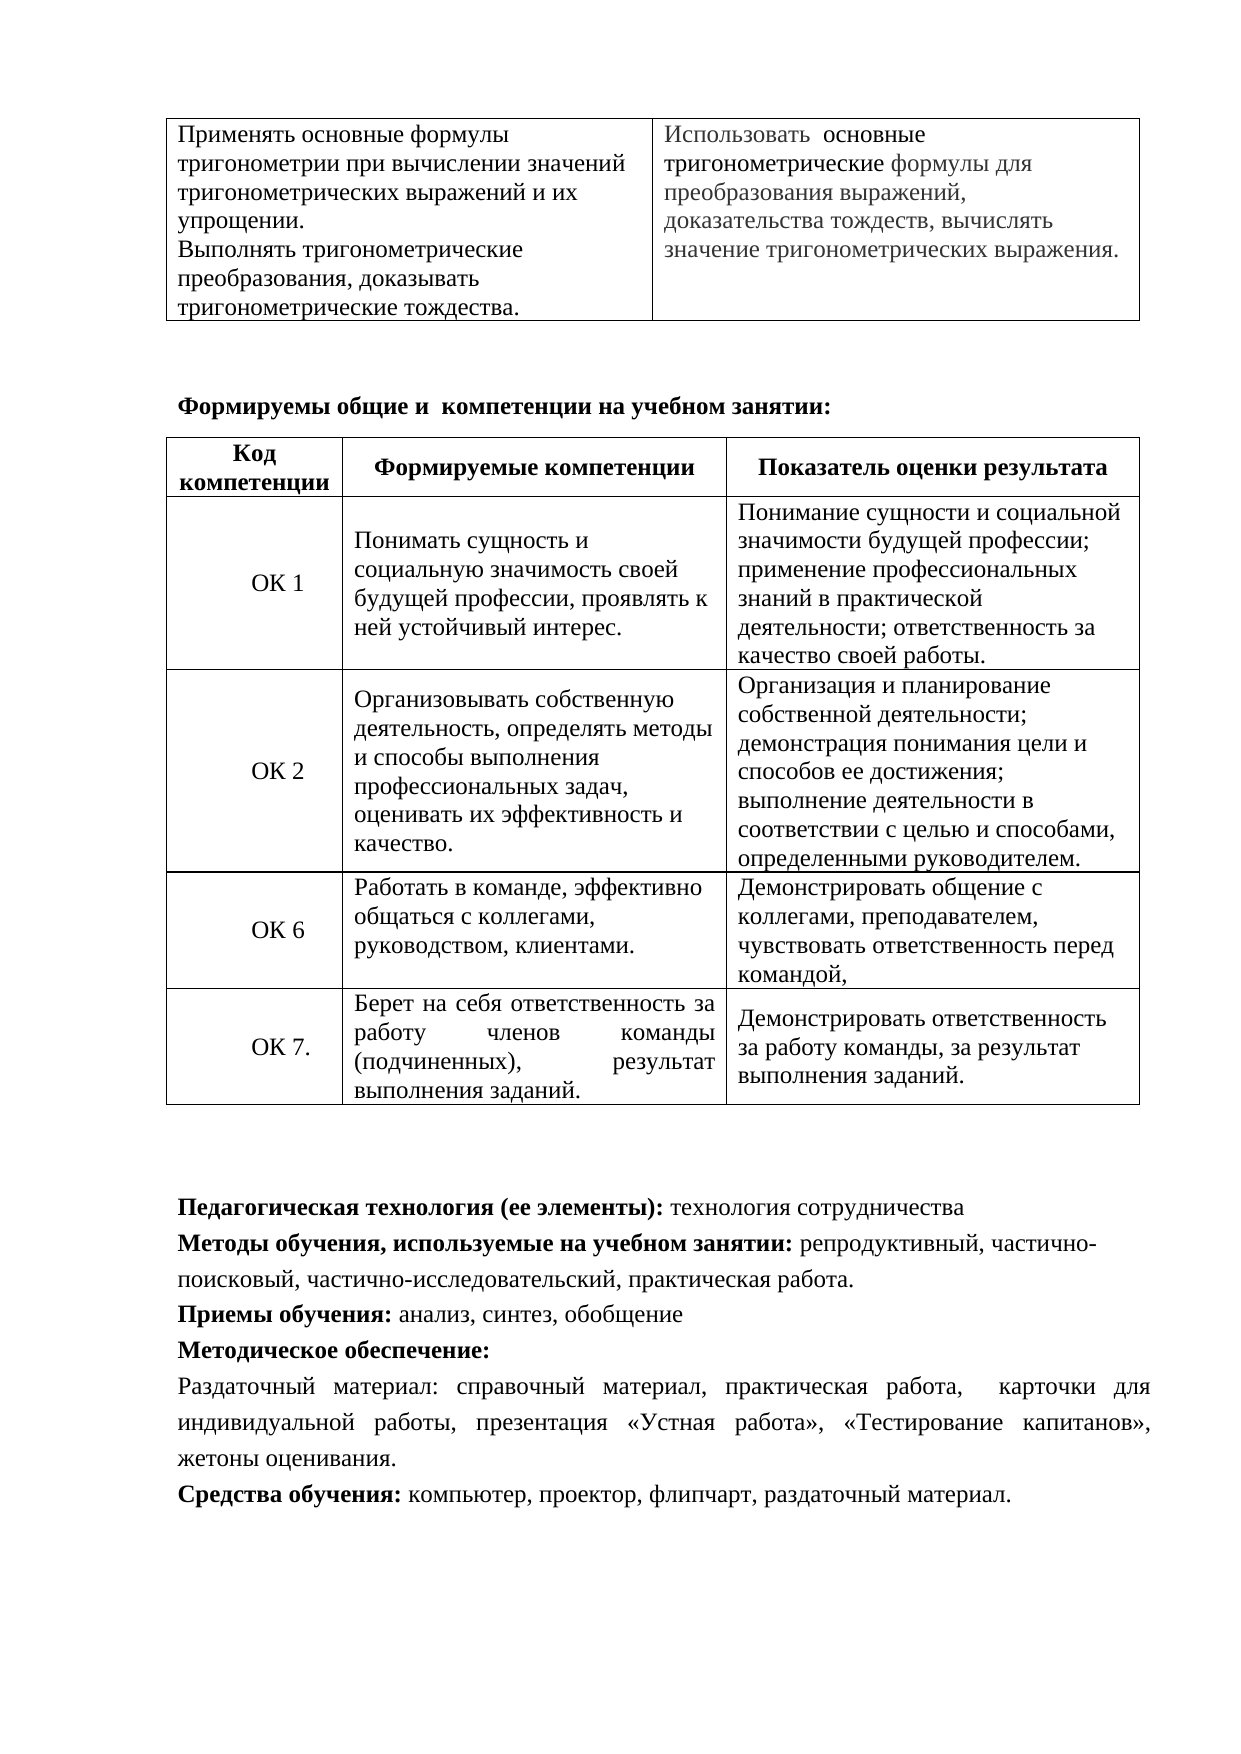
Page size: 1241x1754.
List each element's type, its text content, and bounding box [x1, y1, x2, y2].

table_cell Работать в команде, эффективно общаться с коллегами, руководством, клиентами. [343, 873, 726, 987]
table_header Формируемые компетенции [343, 438, 726, 496]
text Педагогическая технология (ее элементы): технология сотрудничества [177, 1192, 1152, 1221]
text Раздаточный материал: справочный материал, практическая работа, карточки для индивидуальной работы, презентация «Устная работа», «Тестирование капитанов», жетоны оценивания. [177, 1371, 1152, 1472]
table_header Код компетенции [167, 438, 342, 496]
table_cell Применять основные формулы тригонометрии при вычислении значений тригонометрических выражений и их упрощении. Выполнять тригонометрические преобразования, доказывать тригонометрические тождества. [167, 119, 652, 320]
table_cell Понимание сущности и социальной значимости будущей профессии; применение профессиональных знаний в практической деятельности; ответственность за качество своей работы. [727, 497, 1139, 669]
text Средства обучения: компьютер, проектор, флипчарт, раздаточный материал. [177, 1479, 1152, 1508]
table_header Показатель оценки результата [727, 438, 1139, 496]
table_cell Понимать сущность и социальную значимость своей будущей профессии, проявлять к ней устойчивый интерес. [343, 497, 726, 669]
table_cell Использовать основные тригонометрические формулы для преобразования выражений, доказательства тождеств, вычислять значение тригонометрических выражения. [653, 119, 1139, 320]
table_cell Демонстрировать ответственность за работу команды, за результат выполнения заданий. [727, 989, 1139, 1103]
text Формируемы общие и компетенции на учебном занятии: [177, 391, 1152, 420]
table_cell ОК 1 [167, 497, 342, 669]
table_cell Организация и планирование собственной деятельности; демонстрация понимания цели и способов ее достижения; выполнение деятельности в соответствии с целью и способами, определенными руководителем. [727, 670, 1139, 871]
table_cell Организовывать собственную деятельность, определять методы и способы выполнения профессиональных задач, оценивать их эффективность и качество. [343, 670, 726, 871]
text Приемы обучения: анализ, синтез, обобщение [177, 1299, 1152, 1328]
table_cell Берет на себя ответственность за работу членов команды (подчиненных), результат выполнения заданий. [343, 989, 726, 1103]
table_cell ОК 7. [167, 989, 342, 1103]
text Методы обучения, используемые на учебном занятии: репродуктивный, частично-поисковый, частично-исследовательский, практическая работа. [177, 1228, 1152, 1292]
table_cell ОК 2 [167, 670, 342, 871]
text Методическое обеспечение: [177, 1336, 1152, 1364]
table_cell ОК 6 [167, 873, 342, 987]
table_cell Демонстрировать общение с коллегами, преподавателем, чувствовать ответственность перед командой, [727, 873, 1139, 987]
